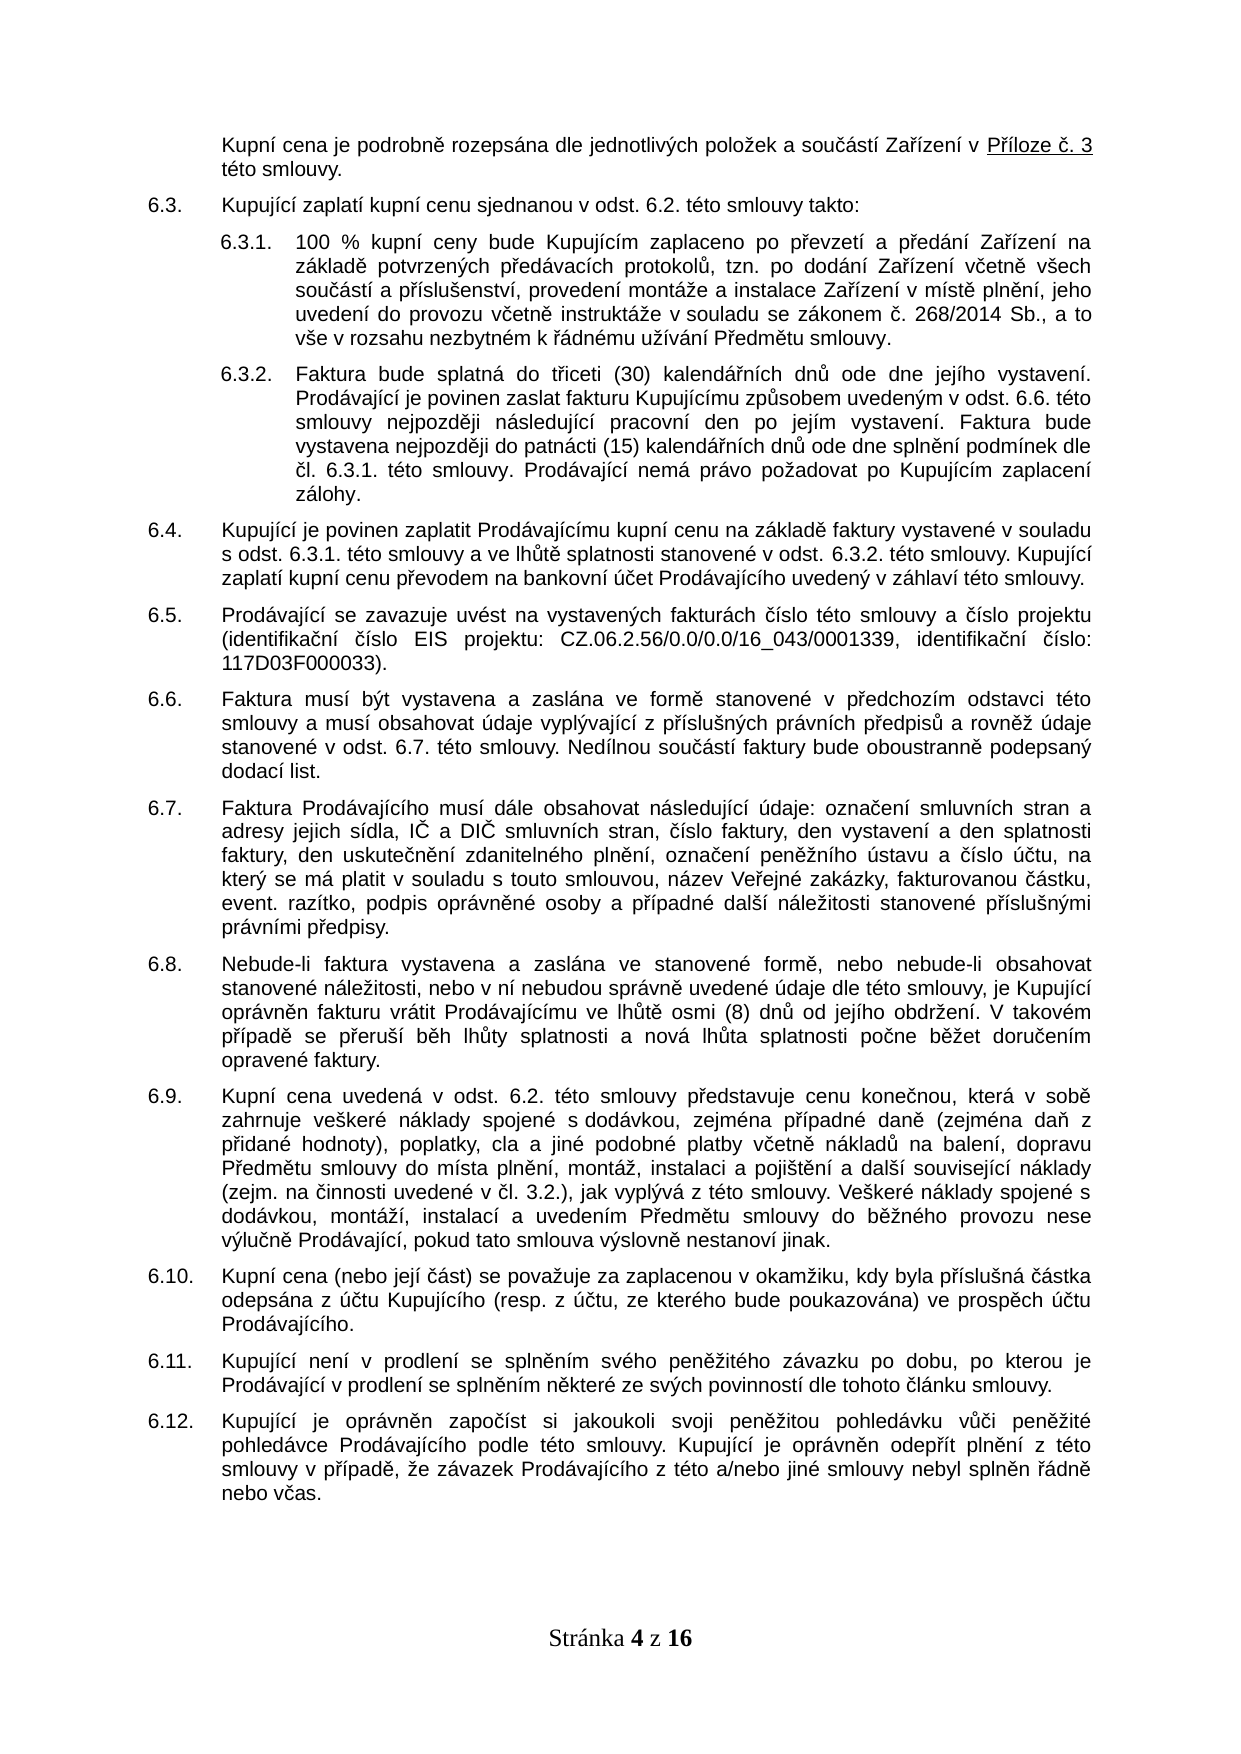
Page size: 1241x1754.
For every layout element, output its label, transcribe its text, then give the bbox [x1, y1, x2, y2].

text Kupující zaplatí kupní cenu sjednanou v odst. 6.2. této smlouvy takto: [148, 193, 1093, 217]
text Kupní cena uvedená v odst. 6.2. této smlouvy představuje cenu konečnou, která v sobě zahrnuje veškeré náklady spojené s dodávkou, zejména případné daně (zejména daň z přidané hodnoty), poplatky, cla a jiné podobné platby včetně nákladů na balení, dopravu Předmětu smlouvy do místa plnění, montáž, instalaci a pojištění a další související náklady (zejm. na činnosti uvedené v čl. 3.2.), jak vyplývá z této smlouvy. Veškeré náklady spojené s dodávkou, montáží, instalací a uvedením Předmětu smlouvy do běžného provozu nese výlučně Prodávající, pokud tato smlouva výslovně nestanoví jinak. [148, 1084, 1093, 1252]
subtitle 100 % kupní ceny bude Kupujícím zaplaceno po převzetí a předání Zařízení na základě potvrzených předávacích protokolů, tzn. po dodání Zařízení včetně všech součástí a příslušenství, provedení montáže a instalace Zařízení v místě plnění, jeho uvedení do provozu včetně instruktáže v souladu se zákonem č. 268/2014 Sb., a to vše v rozsahu nezbytném k řádnému užívání Předmětu smlouvy. [220, 230, 1093, 349]
list Kupní cena je podrobně rozepsána dle jednotlivých položek a součástí Zařízení v Příloze č. 3 této smlouvy. [148, 133, 1093, 181]
text Kupující je povinen zaplatit Prodávajícímu kupní cenu na základě faktury vystavené v souladu s odst. 6.3.1. této smlouvy a ve lhůtě splatnosti stanovené v odst. 6.3.2. této smlouvy. Kupující zaplatí kupní cenu převodem na bankovní účet Prodávajícího uvedený v záhlaví této smlouvy. [148, 518, 1093, 590]
text Kupující není v prodlení se splněním svého peněžitého závazku po dobu, po kterou je Prodávající v prodlení se splněním některé ze svých povinností dle tohoto článku smlouvy. [148, 1348, 1093, 1396]
text Prodávající se zavazuje uvést na vystavených fakturách číslo této smlouvy a číslo projektu (identifikační číslo EIS projektu: CZ.06.2.56/0.0/0.0/16_043/0001339, identifikační číslo: 117D03F000033). [148, 603, 1093, 674]
text Faktura musí být vystavena a zaslána ve formě stanovené v předchozím odstavci této smlouvy a musí obsahovat údaje vyplývající z příslušných právních předpisů a rovněž údaje stanovené v odst. 6.7. této smlouvy. Nedílnou součástí faktury bude oboustranně podepsaný dodací list. [148, 687, 1093, 783]
text Faktura Prodávajícího musí dále obsahovat následující údaje: označení smluvních stran a adresy jejich sídla, IČ a DIČ smluvních stran, číslo faktury, den vystavení a den splatnosti faktury, den uskutečnění zdanitelného plnění, označení peněžního ústavu a číslo účtu, na který se má platit v souladu s touto smlouvou, název Veřejné zakázky, fakturovanou částku, event. razítko, podpis oprávněné osoby a případné další náležitosti stanovené příslušnými právními předpisy. [148, 795, 1093, 939]
text Kupní cena (nebo její část) se považuje za zaplacenou v okamžiku, kdy byla příslušná částka odepsána z účtu Kupujícího (resp. z účtu, ze kterého bude poukazována) ve prospěch účtu Prodávajícího. [148, 1264, 1093, 1336]
text Nebude-li faktura vystavena a zaslána ve stanovené formě, nebo nebude-li obsahovat stanovené náležitosti, nebo v ní nebudou správně uvedené údaje dle této smlouvy, je Kupující oprávněn fakturu vrátit Prodávajícímu ve lhůtě osmi (8) dnů od jejího obdržení. V takovém případě se přeruší běh lhůty splatnosti a nová lhůta splatnosti počne běžet doručením opravené faktury. [148, 952, 1093, 1071]
subtitle Faktura bude splatná do třiceti (30) kalendářních dnů ode dne jejího vystavení. Prodávající je povinen zaslat fakturu Kupujícímu způsobem uvedeným v odst. 6.6. této smlouvy nejpozději následující pracovní den po jejím vystavení. Faktura bude vystavena nejpozději do patnácti (15) kalendářních dnů ode dne splnění podmínek dle čl. 6.3.1. této smlouvy. Prodávající nemá právo požadovat po Kupujícím zaplacení zálohy. [220, 362, 1093, 506]
text Kupující je oprávněn započíst si jakoukoli svoji peněžitou pohledávku vůči peněžité pohledávce Prodávajícího podle této smlouvy. Kupující je oprávněn odepřít plnění z této smlouvy v případě, že závazek Prodávajícího z této a/nebo jiné smlouvy nebyl splněn řádně nebo včas. [148, 1409, 1093, 1505]
